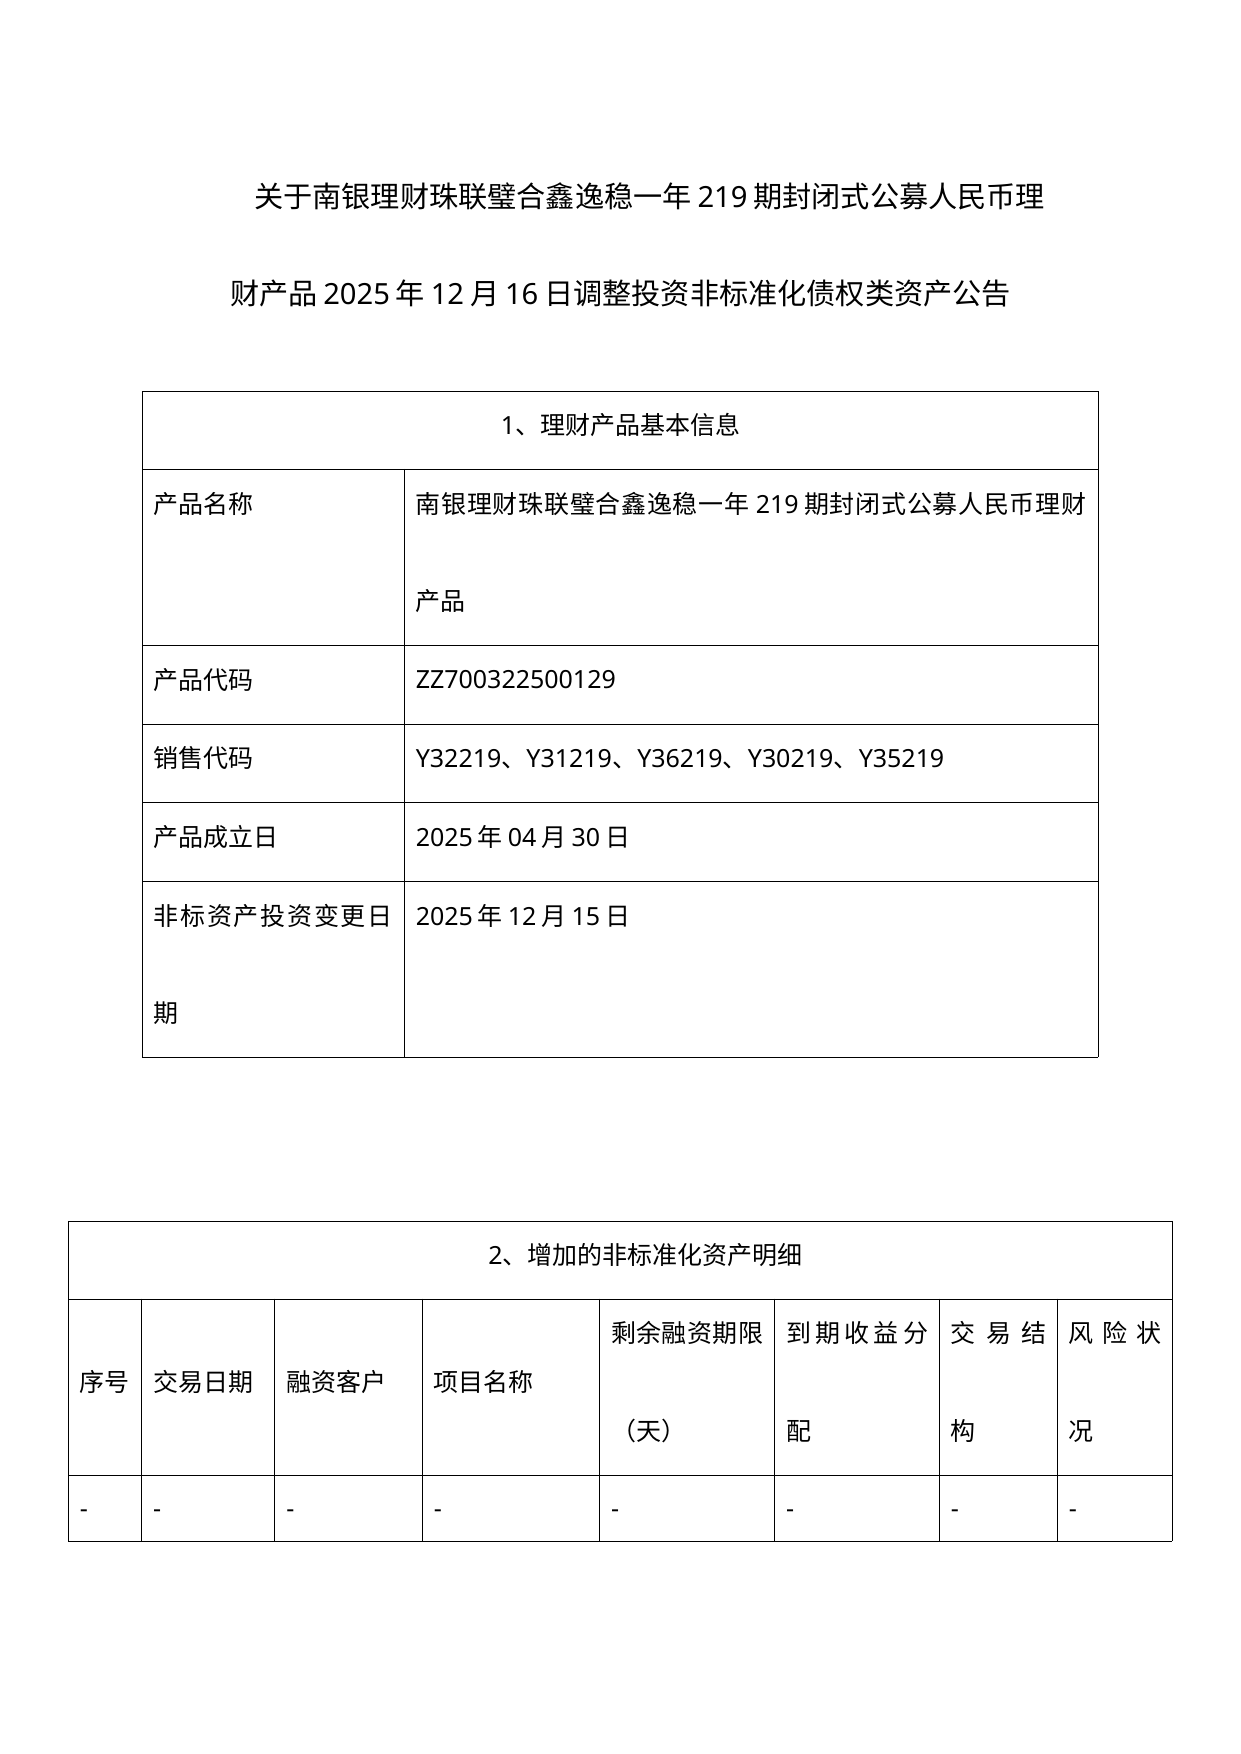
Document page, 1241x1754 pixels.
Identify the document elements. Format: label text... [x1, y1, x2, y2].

table_cell - [775, 1476, 939, 1541]
table_cell ZZ700322500129 [405, 646, 1098, 723]
table_cell 2025年12月15日 [405, 882, 1098, 1057]
table_cell 非标资产投资变更日期 [143, 882, 404, 1057]
table_cell 交易结构 [940, 1300, 1057, 1474]
table_cell 产品成立日 [143, 803, 404, 881]
table_cell - [142, 1476, 274, 1541]
table_cell - [940, 1476, 1057, 1541]
table_header 1、理财产品基本信息 [143, 392, 1098, 469]
table_header 2、增加的非标准化资产明细 [69, 1222, 1172, 1298]
text 关于南银理财珠联璧合鑫逸稳一年219期封闭式公募人民币理财产品2025年12月16日调整投资非标准化债权类资产公告 [187, 162, 1053, 324]
table_cell - [69, 1476, 141, 1541]
table_cell 风险状况 [1058, 1300, 1172, 1474]
table_cell Y32219、Y31219、Y36219、Y30219、Y35219 [405, 725, 1098, 802]
table_cell - [600, 1476, 774, 1541]
table_cell 产品代码 [143, 646, 404, 723]
table_cell 销售代码 [143, 725, 404, 802]
table_cell 到期收益分配 [775, 1300, 939, 1474]
table_cell 2025年04月30日 [405, 803, 1098, 881]
table_cell - [423, 1476, 599, 1541]
table_cell 项目名称 [423, 1300, 599, 1474]
table_cell 序号 [69, 1300, 141, 1474]
table_cell 交易日期 [142, 1300, 274, 1474]
table_cell - [1058, 1476, 1172, 1541]
table_cell 产品名称 [143, 470, 404, 645]
table_cell 融资客户 [275, 1300, 422, 1474]
table_cell 剩余融资期限（天） [600, 1300, 774, 1474]
table_cell - [275, 1476, 422, 1541]
table_cell 南银理财珠联璧合鑫逸稳一年219期封闭式公募人民币理财产品 [405, 470, 1098, 645]
